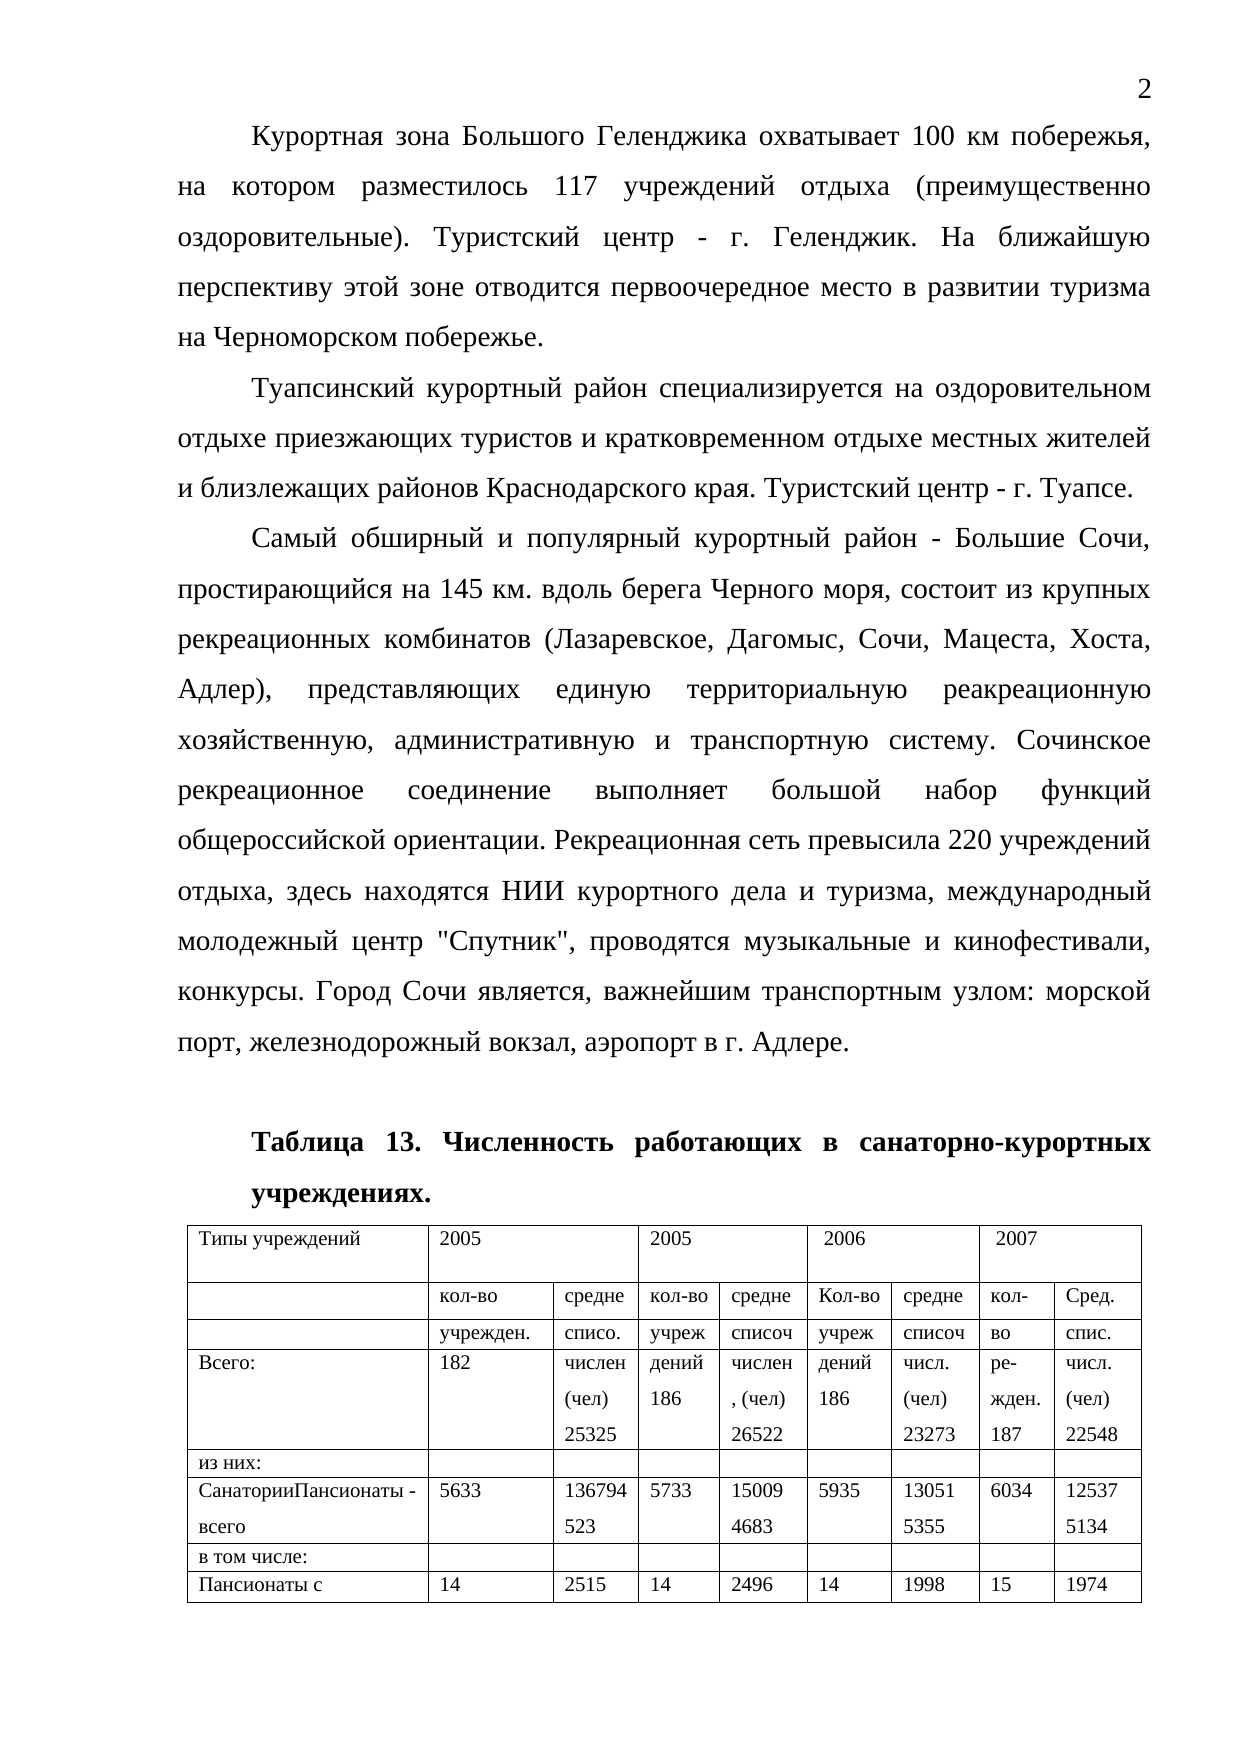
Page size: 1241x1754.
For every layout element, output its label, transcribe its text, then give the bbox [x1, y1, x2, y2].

text Курортная зона Большого Геленджика охватывает 100 км побережья, на котором разместилось 117 учреждений отдыха (преимущественно оздоровительные). Туристский центр - г. Геленджик. На ближайшую перспективу этой зоне отводится первоочередное место в развитии туризма на Черноморском побережье. [177, 118, 1152, 353]
table_cell кол-во [429, 1283, 553, 1319]
table_cell 14 [429, 1572, 553, 1602]
table_cell 136794523 [554, 1478, 638, 1543]
table_cell Всего: [188, 1350, 428, 1448]
table_cell [892, 1450, 979, 1477]
table_cell кол-во [639, 1283, 719, 1319]
table_cell 182 [429, 1350, 553, 1448]
table_cell [639, 1450, 719, 1477]
table_cell 5633 [429, 1478, 553, 1543]
table_cell [188, 1283, 428, 1319]
table_cell 14 [639, 1572, 719, 1602]
table_cell 1998 [892, 1572, 979, 1602]
table_cell 14 [808, 1572, 891, 1602]
table_cell средне- [892, 1283, 979, 1319]
table_header 2007 [980, 1226, 1141, 1282]
table_cell [1055, 1544, 1141, 1571]
table_cell числен, (чел) 26522 [720, 1350, 807, 1448]
table_cell [188, 1320, 428, 1349]
table_cell списоч. [892, 1320, 979, 1349]
table_cell средне- [720, 1283, 807, 1319]
table_cell [429, 1544, 553, 1571]
table_cell 15009 4683 [720, 1478, 807, 1543]
table_cell 5935 [808, 1478, 891, 1543]
table_cell 2515 [554, 1572, 638, 1602]
text Таблица 13. Численность работающих в санаторно-курортных учреждениях. [251, 1124, 1152, 1208]
table_cell [980, 1544, 1054, 1571]
table_cell 1974 [1055, 1572, 1141, 1602]
table_header 2006 [808, 1226, 979, 1282]
table_cell [892, 1544, 979, 1571]
table_cell [429, 1450, 553, 1477]
table_cell учреж [808, 1320, 891, 1349]
table_cell [980, 1450, 1054, 1477]
table_cell учреж- [639, 1320, 719, 1349]
table_cell учрежден. [429, 1320, 553, 1349]
text Самый обширный и популярный курортный район - Большие Сочи, простирающийся на 145 км. вдоль берега Черного моря, состоит из крупных рекреационных комбинатов (Лазаревское, Дагомыс, Сочи, Мацеста, Хоста, Адлер), представляющих единую территориальную реакреационную хозяйственную, административную и транспортную систему. Сочинское рекреационное соединение выполняет большой набор функций общероссийской ориентации. Рекреационная сеть превысила 220 учреждений отдыха, здесь находятся НИИ курортного дела и туризма, международный молодежный центр "Спутник", проводятся музыкальные и кинофестивали, конкурсы. Город Сочи является, важнейшим транспортным узлом: морской порт, железнодорожный вокзал, аэропорт в г. Адлере. [177, 521, 1152, 1057]
table_cell в том числе: [188, 1544, 428, 1571]
table_cell [639, 1544, 719, 1571]
table_cell списо. у; [554, 1320, 638, 1349]
table_cell дений 186 [808, 1350, 891, 1448]
table_cell спис. [1055, 1320, 1141, 1349]
table_header Типы учреждений [188, 1226, 428, 1282]
table_cell [808, 1544, 891, 1571]
table_cell числ. (чел) 22548 [1055, 1350, 1141, 1448]
text Туапсинский курортный район специализируется на оздоровительном отдыхе приезжающих туристов и кратковременном отдыхе местных жителей и близлежащих районов Краснодарского края. Туристский центр - г. Туапсе. [177, 370, 1152, 504]
table_cell 6034 [980, 1478, 1054, 1543]
table_cell [808, 1450, 891, 1477]
table_cell 12537 5134 [1055, 1478, 1141, 1543]
table_cell списоч. [720, 1320, 807, 1349]
table_cell из них: [188, 1450, 428, 1477]
table_cell во уч- [980, 1320, 1054, 1349]
table_cell дений 186 [639, 1350, 719, 1448]
table_cell 2496 [720, 1572, 807, 1602]
table_cell Кол-во [808, 1283, 891, 1319]
table_cell [554, 1544, 638, 1571]
table_cell Пансионаты с [188, 1572, 428, 1602]
table_header 2005 [429, 1226, 638, 1282]
table_cell [720, 1450, 807, 1477]
table_cell 13051 5355 [892, 1478, 979, 1543]
table_cell 5733 [639, 1478, 719, 1543]
table_cell числ. (чел) 23273 [892, 1350, 979, 1448]
table_header 2005 [639, 1226, 807, 1282]
table_cell 15 [980, 1572, 1054, 1602]
table_cell СанаторииПансионаты - всего [188, 1478, 428, 1543]
table_cell [1055, 1450, 1141, 1477]
table_cell ре-жден.187 [980, 1350, 1054, 1448]
table_cell числен (чел) 25325 [554, 1350, 638, 1448]
table_cell [554, 1450, 638, 1477]
table_cell Сред. [1055, 1283, 1141, 1319]
table_cell средне- [554, 1283, 638, 1319]
table_cell кол- [980, 1283, 1054, 1319]
table_cell [720, 1544, 807, 1571]
